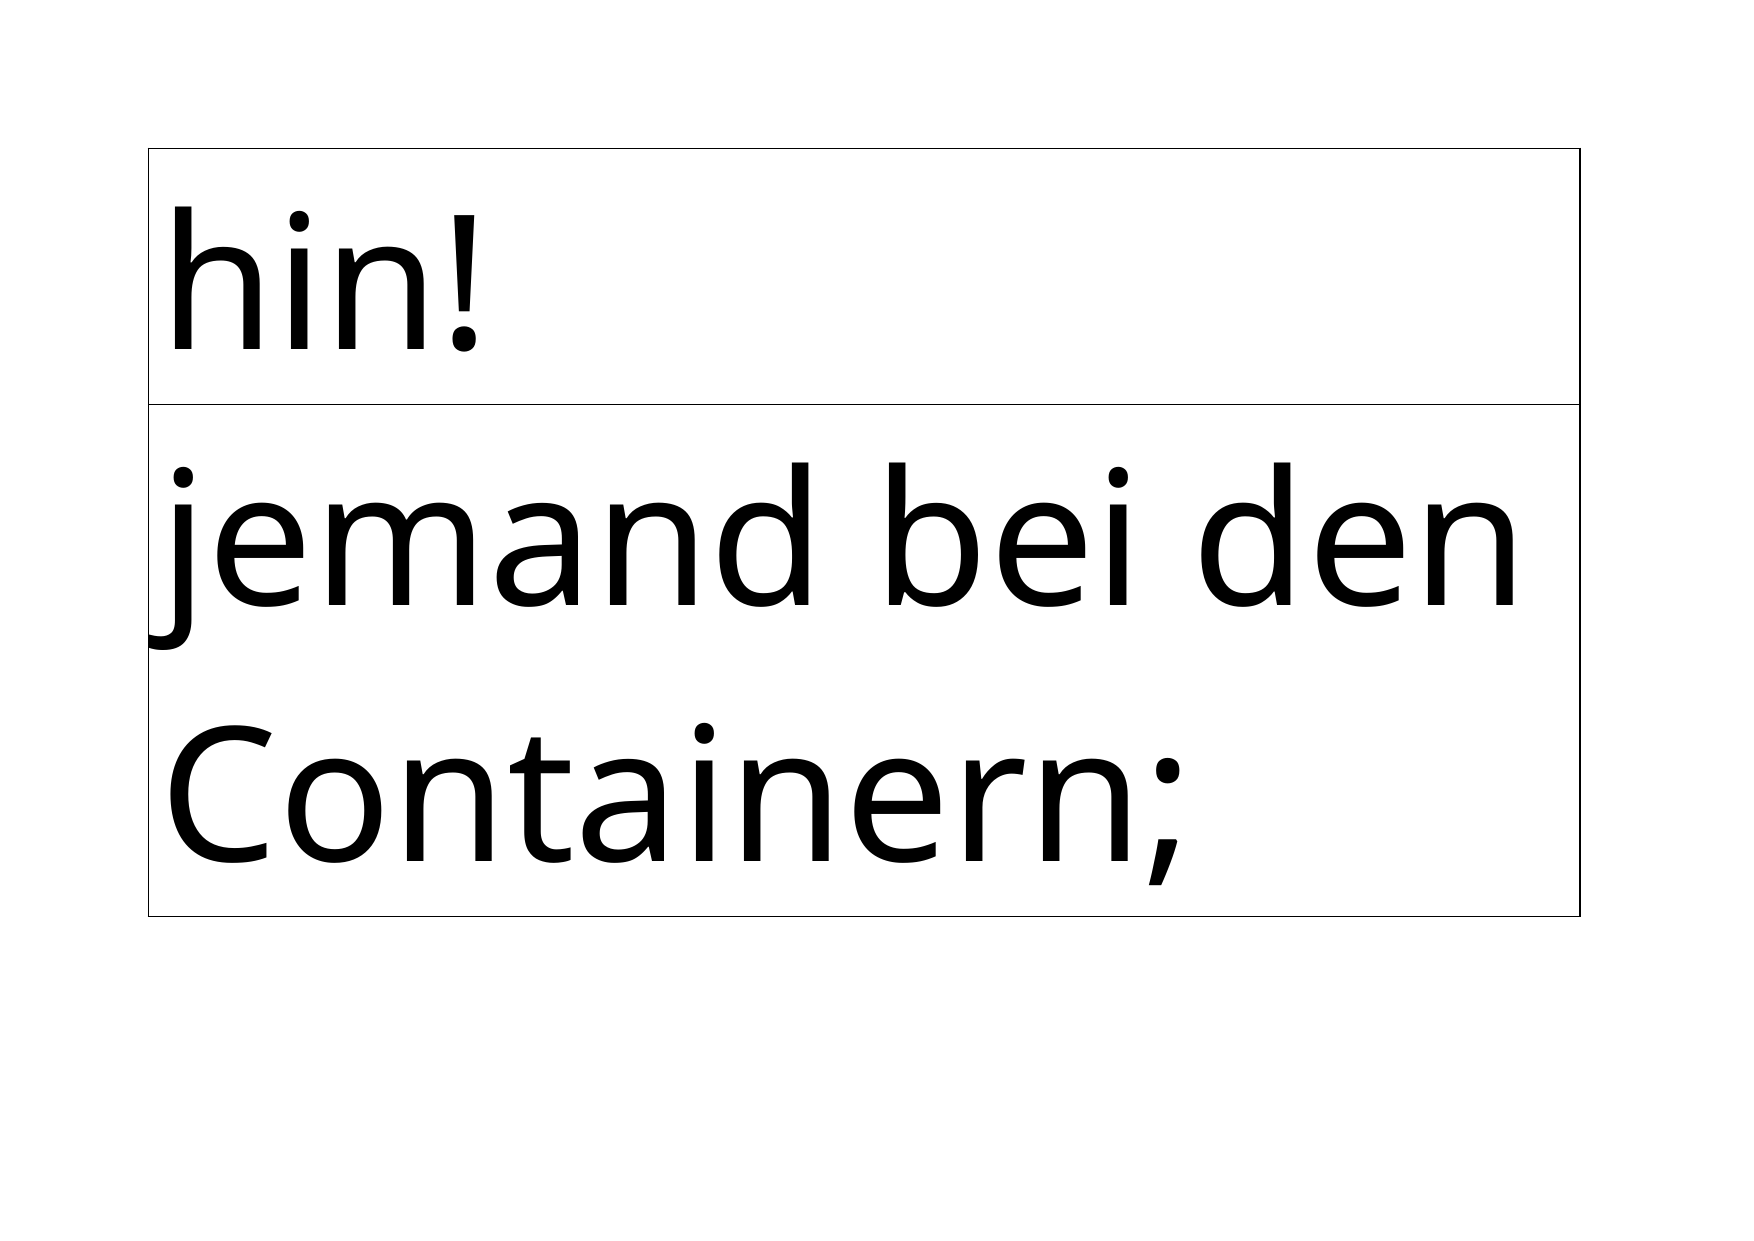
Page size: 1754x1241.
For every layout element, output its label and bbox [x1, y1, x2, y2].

table_cell [149, 149, 1579, 404]
table_cell [149, 405, 1579, 916]
